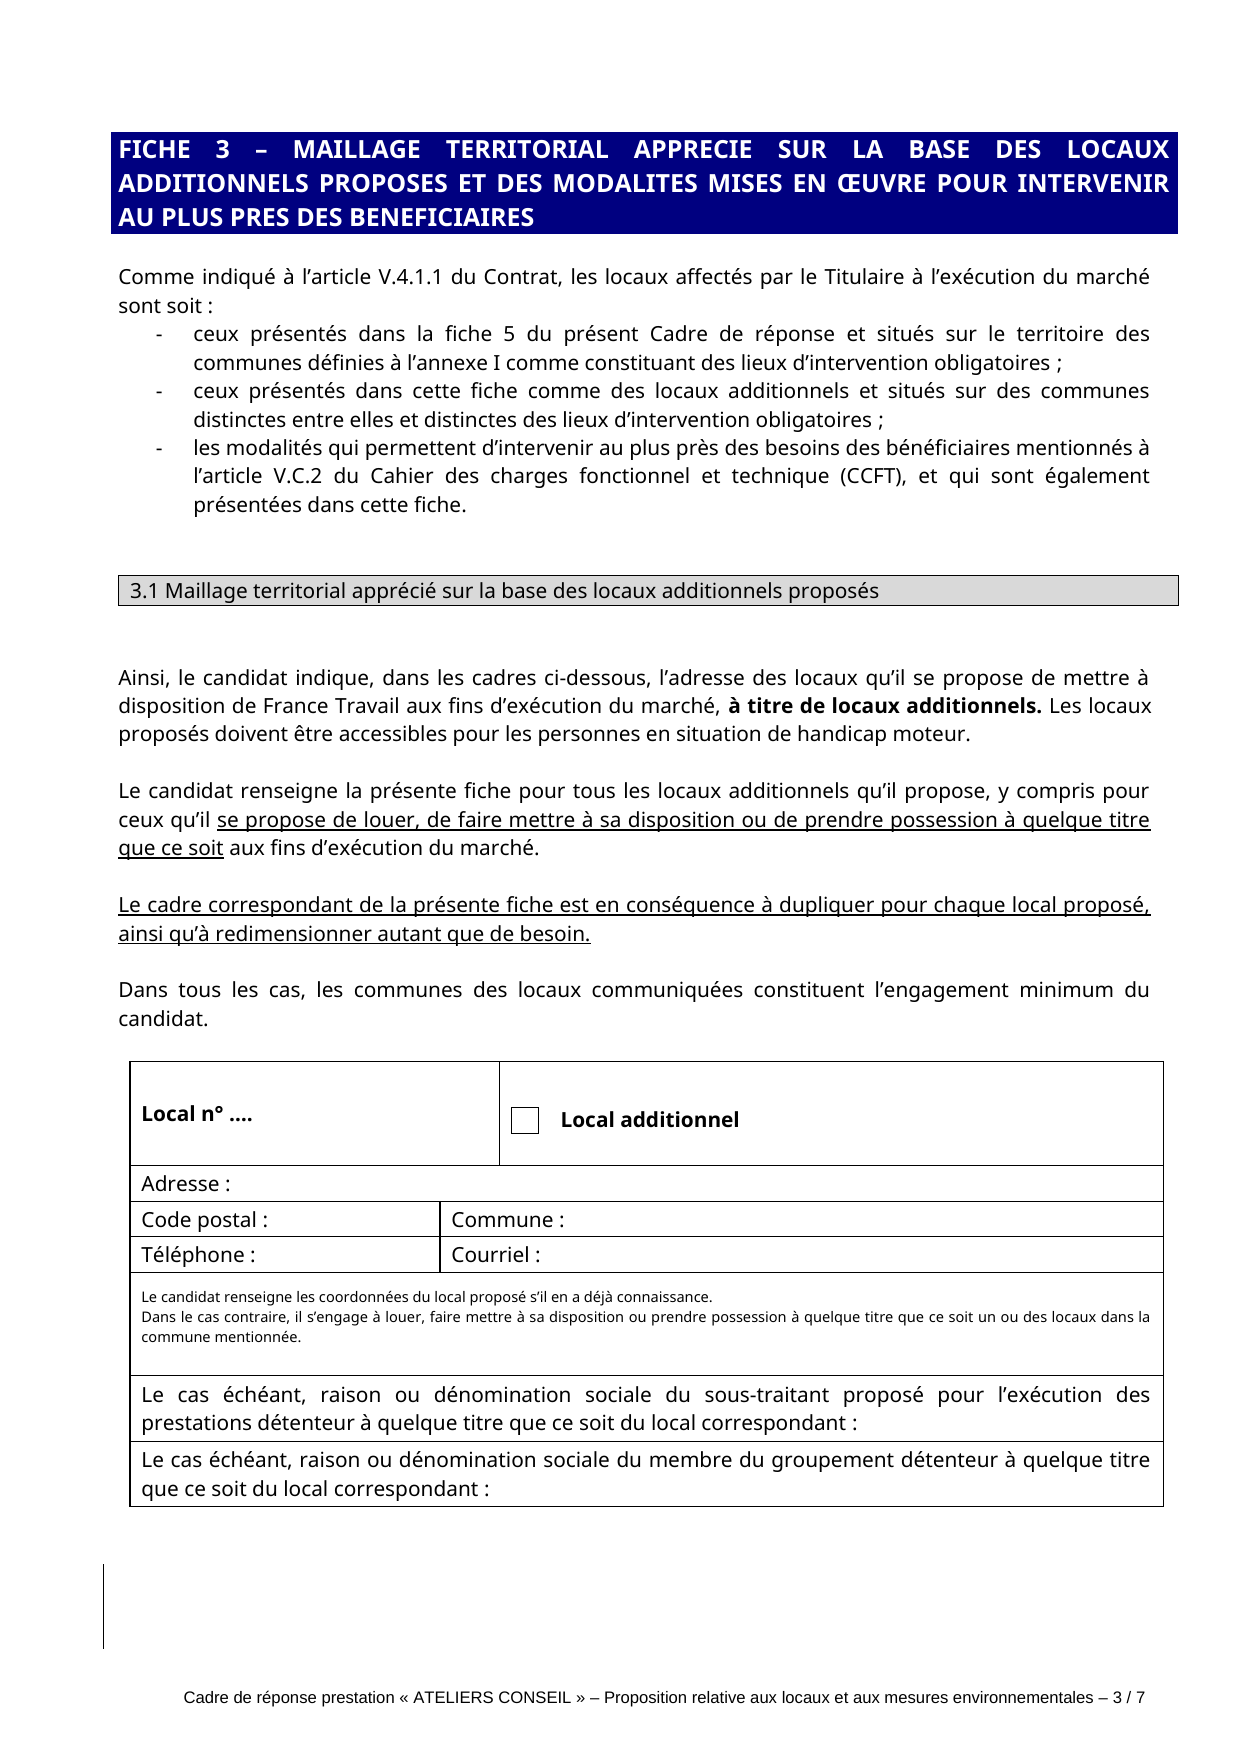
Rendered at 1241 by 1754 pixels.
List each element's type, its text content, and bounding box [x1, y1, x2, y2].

table_header Local n° …. [131, 1062, 499, 1165]
text Le cadre correspondant de la présente fiche est en conséquence à dupliquer pour chaque local proposé, ainsi qu’à redimensionner autant que de besoin. [118, 890, 1152, 947]
table_cell Commune : [441, 1202, 1163, 1236]
text Dans tous les cas, les communes des locaux communiquées constituent l’engagement minimum du candidat. [118, 976, 1152, 1032]
table_header 3.1 Maillage territorial apprécié sur la base des locaux additionnels proposés [119, 576, 1178, 605]
list ceux présentés dans la fiche 5 du présent Cadre de réponse et situés sur le territoire des communes définies à l’annexe I comme constituant des lieux d’intervention obligatoires ; [156, 319, 1152, 376]
list les modalités qui permettent d’intervenir au plus près des besoins des bénéficiaires mentionnés à l’article V.C.2 du Cahier des charges fonctionnel et technique (CCFT), et qui sont également présentées dans cette fiche. [156, 433, 1152, 518]
text Comme indiqué à l’article V.4.1.1 du Contrat, les locaux affectés par le Titulaire à l’exécution du marché sont soit : [118, 262, 1152, 319]
table_cell Courriel : [441, 1237, 1163, 1272]
table_cell Adresse : [131, 1166, 1163, 1201]
table_cell Le cas échéant, raison ou dénomination sociale du membre du groupement détenteur à quelque titre que ce soit du local correspondant : [131, 1442, 1163, 1506]
table_cell Le candidat renseigne les coordonnées du local proposé s’il en a déjà connaissance. Dans le cas contraire, il s’engage à louer, faire mettre à sa disposition ou prendre possession à quelque titre que ce soit un ou des locaux dans la commune mentionnée. [131, 1273, 1163, 1375]
table_cell Le cas échéant, raison ou dénomination sociale du sous-traitant proposé pour l’exécution des prestations détenteur à quelque titre que ce soit du local correspondant : [131, 1376, 1163, 1441]
text Ainsi, le candidat indique, dans les cadres ci-dessous, l’adresse des locaux qu’il se propose de mettre à disposition de France Travail aux fins d’exécution du marché, à titre de locaux additionnels. Les locaux proposés doivent être accessibles pour les personnes en situation de handicap moteur. [118, 663, 1152, 748]
table_header Local additionnel [500, 1062, 1163, 1165]
table_header FICHE 3 – MAILLAGE TERRITORIAL APPRECIE SUR LA BASE DES LOCAUX ADDITIONNELS PROPOSES ET DES MODALITES MISES EN ŒUVRE POUR INTERVENIR AU PLUS PRES DES BENEFICIAIRES [111, 132, 1178, 234]
table_cell Code postal : [131, 1202, 439, 1236]
list ceux présentés dans cette fiche comme des locaux additionnels et situés sur des communes distinctes entre elles et distinctes des lieux d’intervention obligatoires ; [156, 376, 1152, 433]
text Le candidat renseigne la présente fiche pour tous les locaux additionnels qu’il propose, y compris pour ceux qu’il se propose de louer, de faire mettre à sa disposition ou de prendre possession à quelque titre que ce soit aux fins d’exécution du marché. [118, 776, 1152, 862]
table_cell Téléphone : [131, 1237, 439, 1272]
